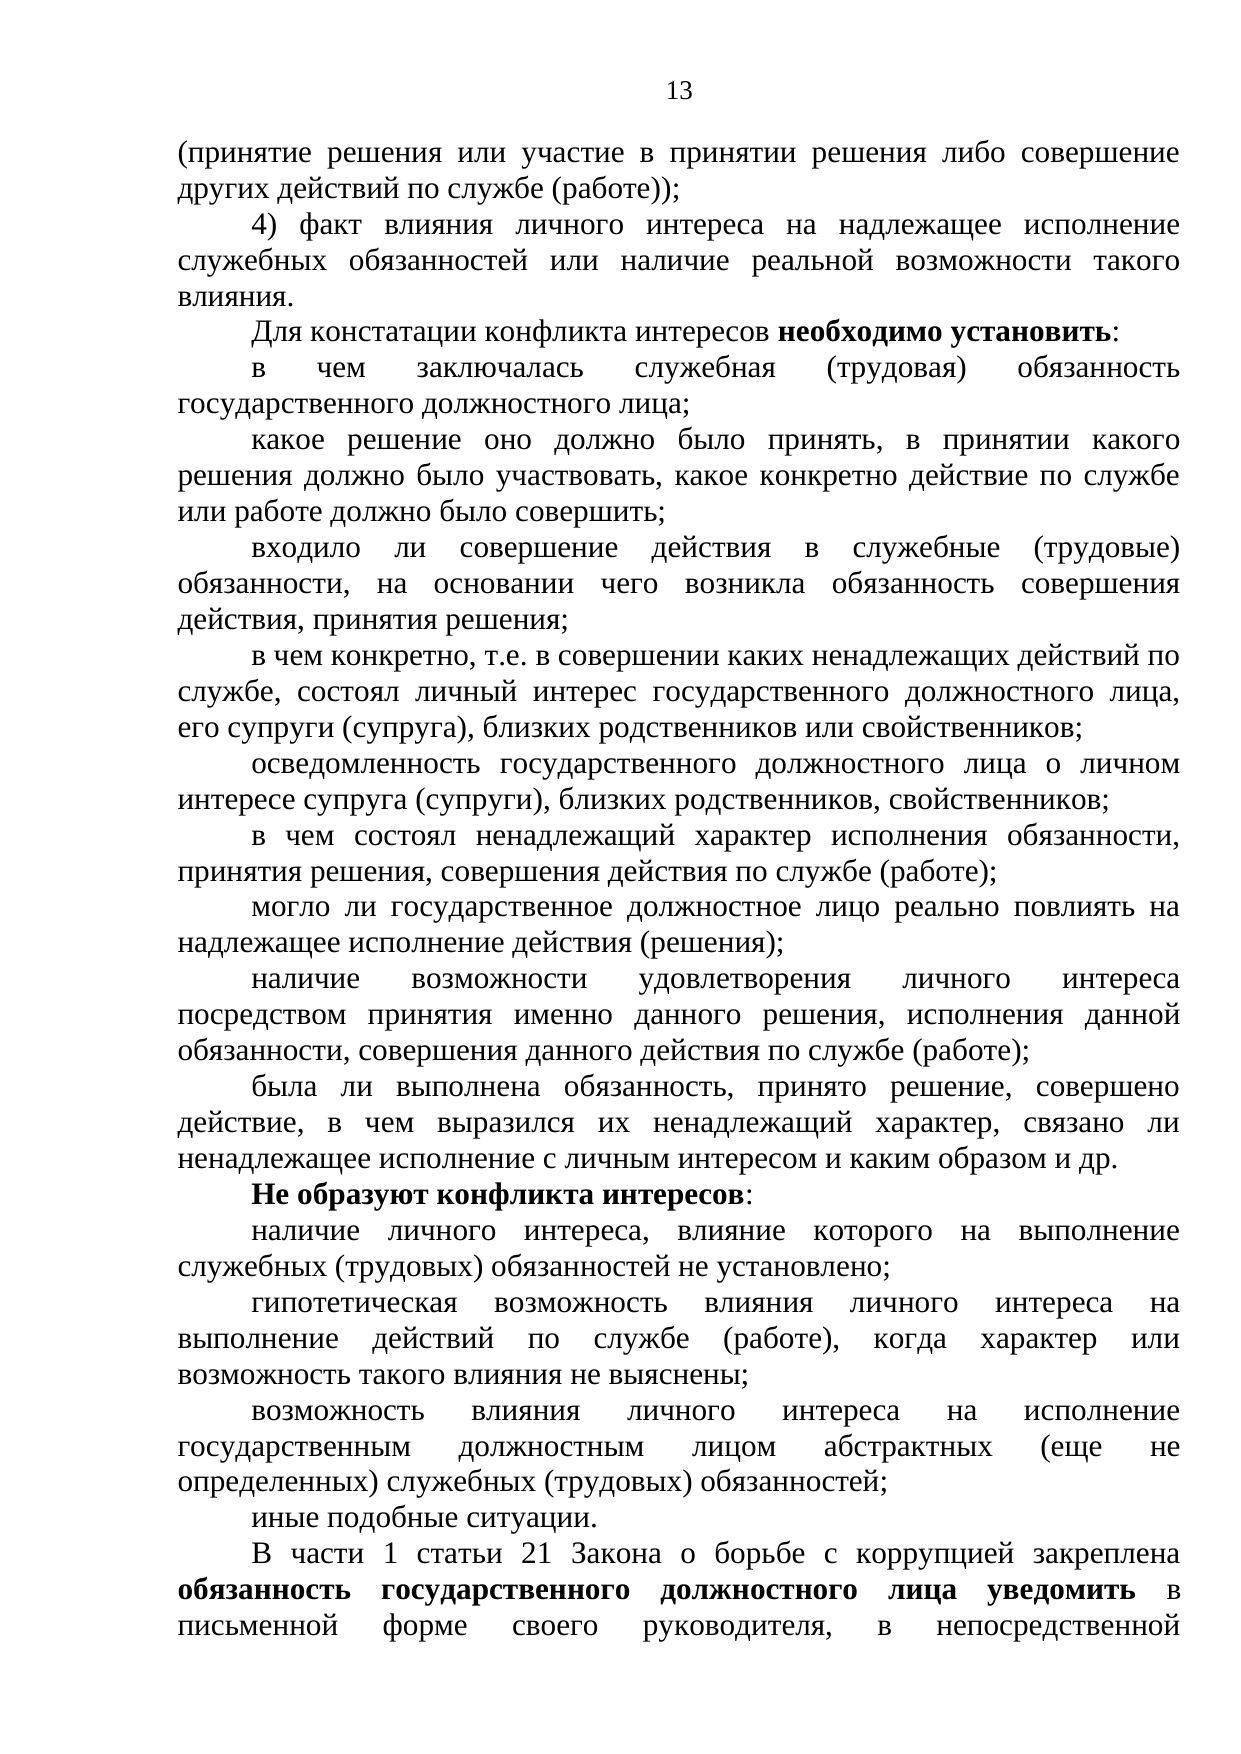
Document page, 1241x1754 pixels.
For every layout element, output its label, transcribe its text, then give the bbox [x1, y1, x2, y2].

text 4) факт влияния личного интереса на надлежащее исполнение служебных обязанностей или наличие реальной возможности такого влияния. [177, 205, 1181, 313]
text какое решение оно должно было принять, в принятии какого решения должно было участвовать, какое конкретно действие по службе или работе должно было совершить; [177, 421, 1181, 528]
text была ли выполнена обязанность, принято решение, совершено действие, в чем выразился их ненадлежащий характер, связано ли ненадлежащее исполнение с личным интересом и каким образом и др. [177, 1067, 1181, 1175]
text Не образуют конфликта интересов: [177, 1175, 1181, 1211]
text наличие личного интереса, влияние которого на выполнение служебных (трудовых) обязанностей не установлено; [177, 1211, 1181, 1283]
text иные подобные ситуации. [177, 1499, 1181, 1534]
text могло ли государственное должностное лицо реально повлиять на надлежащее исполнение действия (решения); [177, 888, 1181, 959]
text в чем конкретно, т.е. в совершении каких ненадлежащих действий по службе, состоял личный интерес государственного должностного лица, его супруги (супруга), близких родственников или свойственников; [177, 636, 1181, 744]
text в чем заключалась служебная (трудовая) обязанность государственного должностного лица; [177, 349, 1181, 421]
text в чем состоял ненадлежащий характер исполнения обязанности, принятия решения, совершения действия по службе (работе); [177, 816, 1181, 888]
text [177, 133, 1181, 205]
text возможность влияния личного интереса на исполнение государственным должностным лицом абстрактных (еще не определенных) служебных (трудовых) обязанностей; [177, 1391, 1181, 1499]
text входило ли совершение действия в служебные (трудовые) обязанности, на основании чего возникла обязанность совершения действия, принятия решения; [177, 528, 1181, 636]
text наличие возможности удовлетворения личного интереса посредством принятия именно данного решения, исполнения данной обязанности, совершения данного действия по службе (работе); [177, 959, 1181, 1067]
text гипотетическая возможность влияния личного интереса на выполнение действий по службе (работе), когда характер или возможность такого влияния не выяснены; [177, 1283, 1181, 1391]
text Для констатации конфликта интересов необходимо установить: [177, 313, 1181, 349]
text осведомленность государственного должностного лица о личном интересе супруга (супруги), близких родственников, свойственников; [177, 744, 1181, 816]
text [177, 1534, 1181, 1642]
